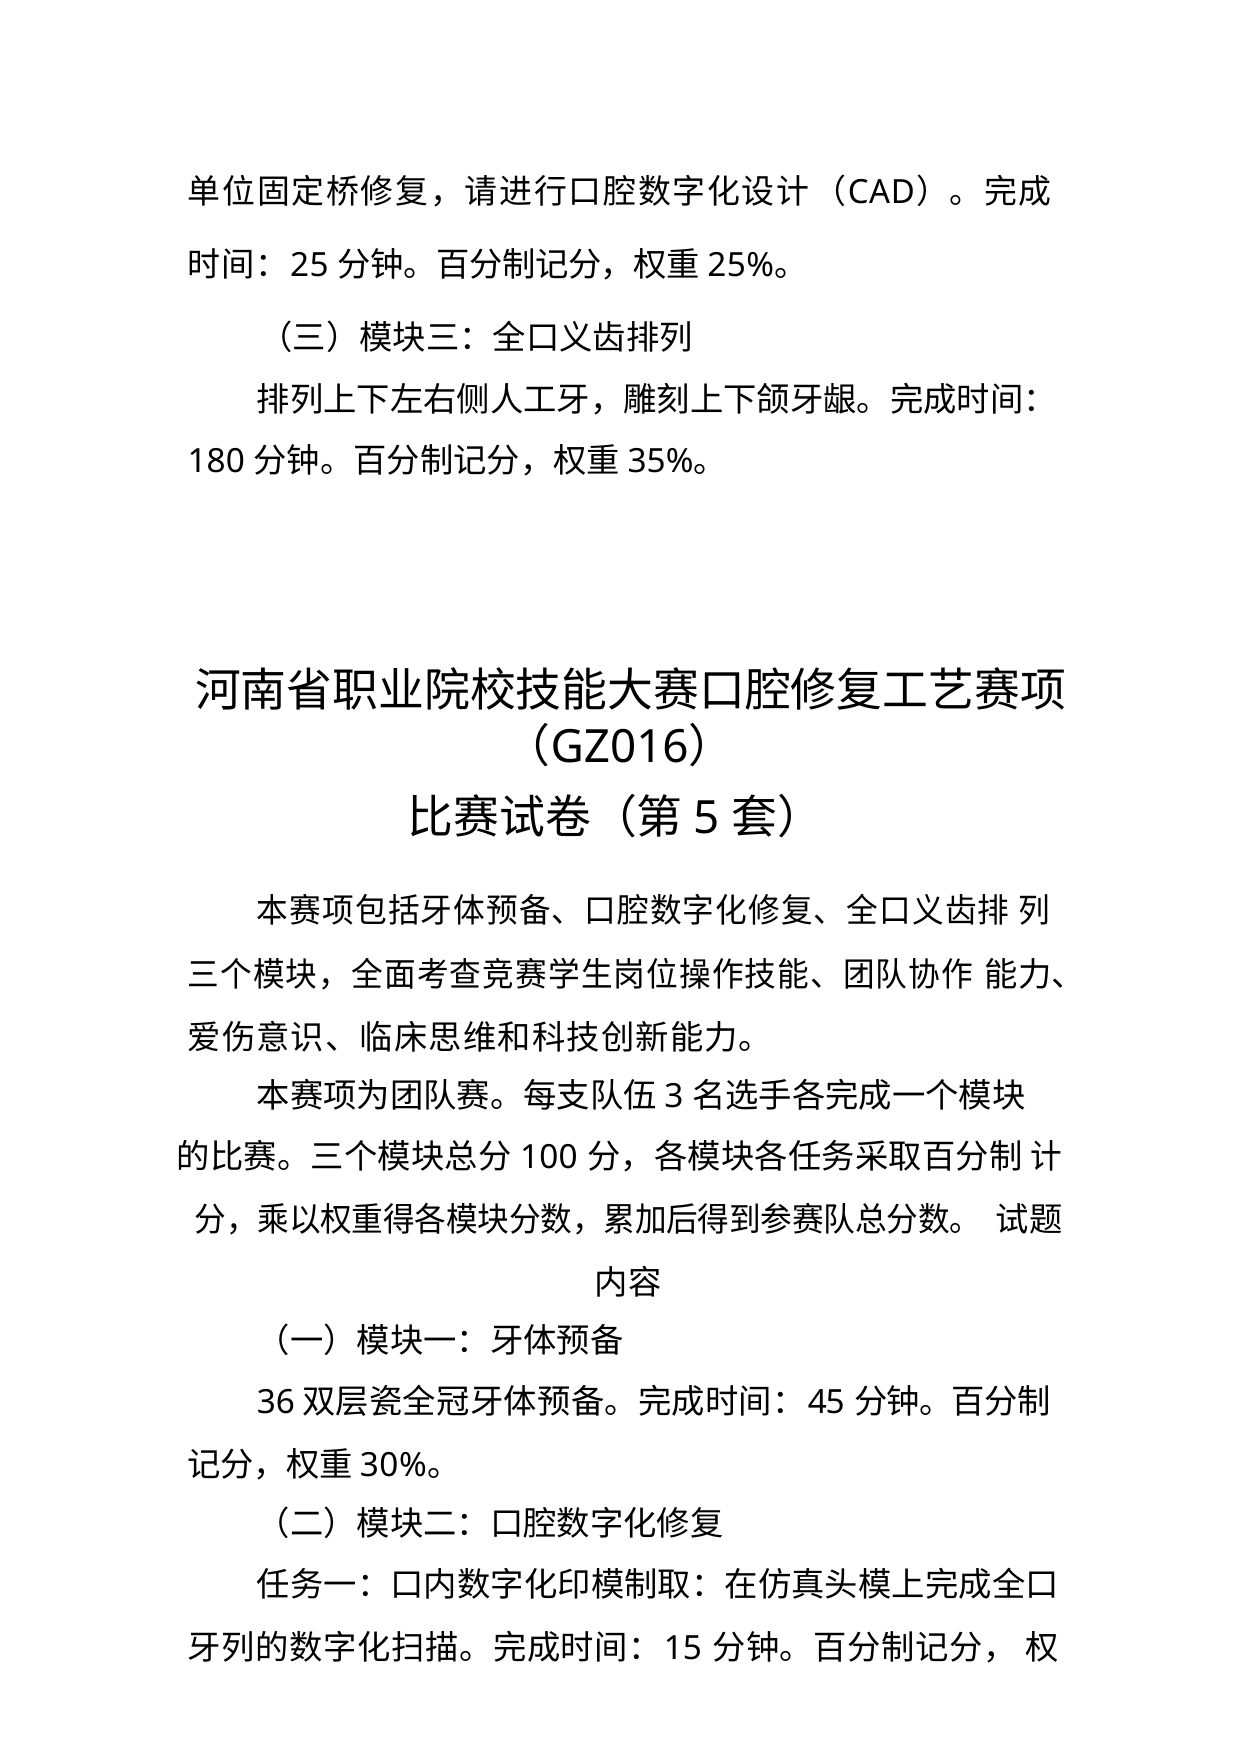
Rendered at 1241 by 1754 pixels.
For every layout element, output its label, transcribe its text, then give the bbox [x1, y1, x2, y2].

text （GZ016） [503, 718, 736, 774]
text 本赛项包括牙体预备、口腔数字化修复、全口义齿排 列三个模块，全面考查竞赛学生岗位操作技能、团队协作 能力、爱伤意识、临床思维和科技创新能力。 [187, 884, 1052, 1059]
text 排列上下左右侧人工牙，雕刻上下颌牙龈。完成时间： [257, 372, 1080, 421]
subtitle 河南省职业院校技能大赛口腔修复工艺赛项 [195, 659, 1080, 718]
text 的比赛。三个模块总分 100 分，各模块各任务采取百分制 计分，乘以权重得各模块分数，累加后得到参赛队总分数。 试题内容 [170, 1129, 1069, 1304]
text 比赛试卷（第 5 套） [407, 774, 1080, 848]
text 本赛项为团队赛。每支队伍 3 名选手各完成一个模块 [257, 1074, 1080, 1116]
text （三）模块三：全口义齿排列 [259, 311, 1080, 359]
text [187, 164, 1051, 286]
text 180 分钟。百分制记分，权重 35%。 [187, 434, 1080, 482]
text 36双层瓷全冠牙体预备。完成时间：45 分钟。百分制记分，权重 30%。 [187, 1375, 1052, 1487]
text （二）模块二：口腔数字化修复 [257, 1502, 1080, 1544]
text （一）模块一：牙体预备 [257, 1319, 1080, 1361]
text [187, 1558, 1059, 1669]
